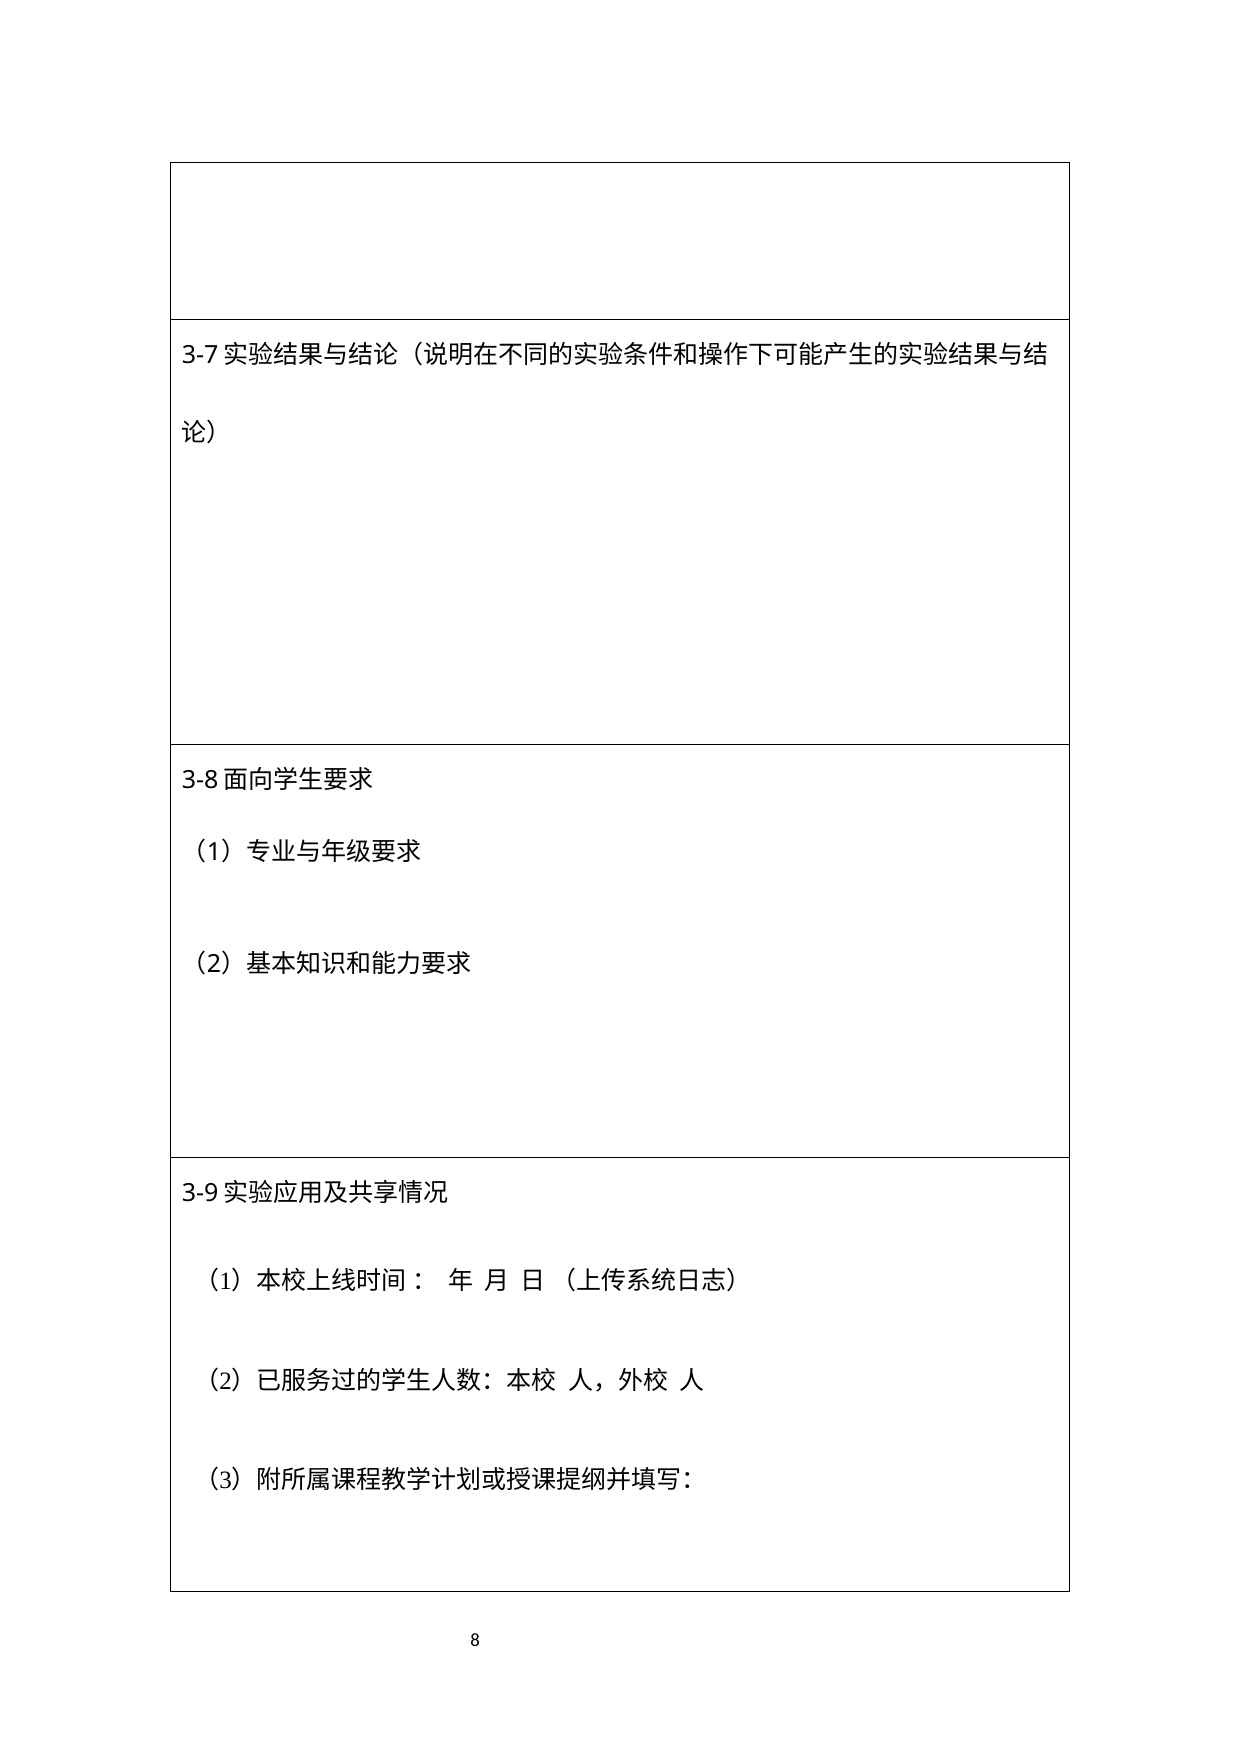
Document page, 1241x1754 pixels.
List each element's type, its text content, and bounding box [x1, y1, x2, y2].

table_cell 3-8面向学生要求 （1）专业与年级要求 （2）基本知识和能力要求 [171, 745, 1069, 1157]
table_cell 3-7实验结果与结论（说明在不同的实验条件和操作下可能产生的实验结果与结论） [171, 320, 1069, 744]
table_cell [171, 163, 1069, 319]
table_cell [171, 1158, 1069, 1591]
